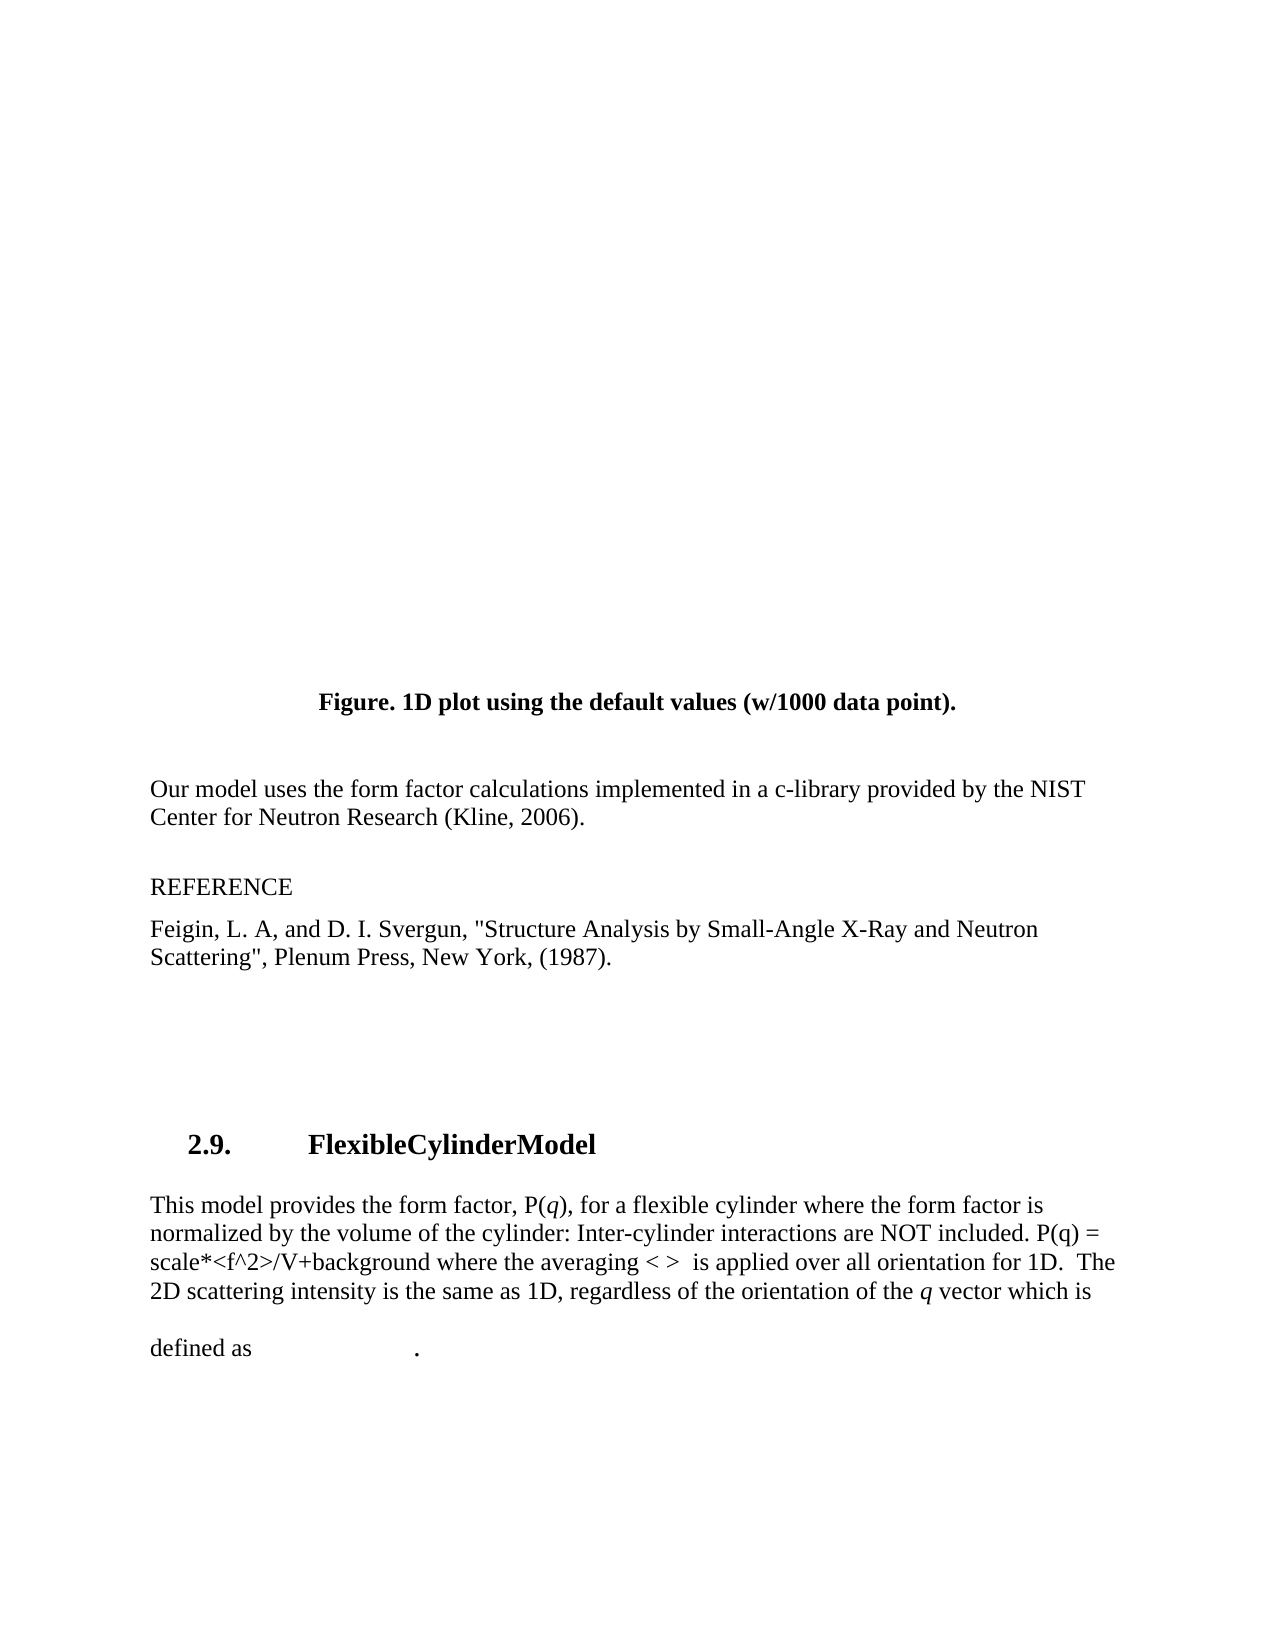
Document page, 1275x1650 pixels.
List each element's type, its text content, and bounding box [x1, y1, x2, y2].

text Feigin, L. A, and D. I. Svergun, "Structure Analysis by Small-Angle X-Ray and Neutron Scattering", Plenum Press, New York, (1987). [150, 914, 1125, 971]
text This model provides the form factor, P(q), for a flexible cylinder where the form factor is normalized by the volume of the cylinder: Inter-cylinder interactions are NOT included. P(q) = scale*<f^2>/V+background where the averaging < > is applied over all orientation for 1D. The 2D scattering intensity is the same as 1D, regardless of the orientation of the q vector which is defined as. [150, 1190, 1125, 1363]
text 2.9. FlexibleCylinderModel [187, 1127, 1125, 1161]
text REFERENCE [150, 872, 1125, 901]
text Figure. 1D plot using the default values (w/1000 data point). [150, 687, 1125, 716]
text Our model uses the form factor calculations implemented in a c-library provided by the NIST Center for Neutron Research (Kline, 2006). [150, 774, 1125, 831]
